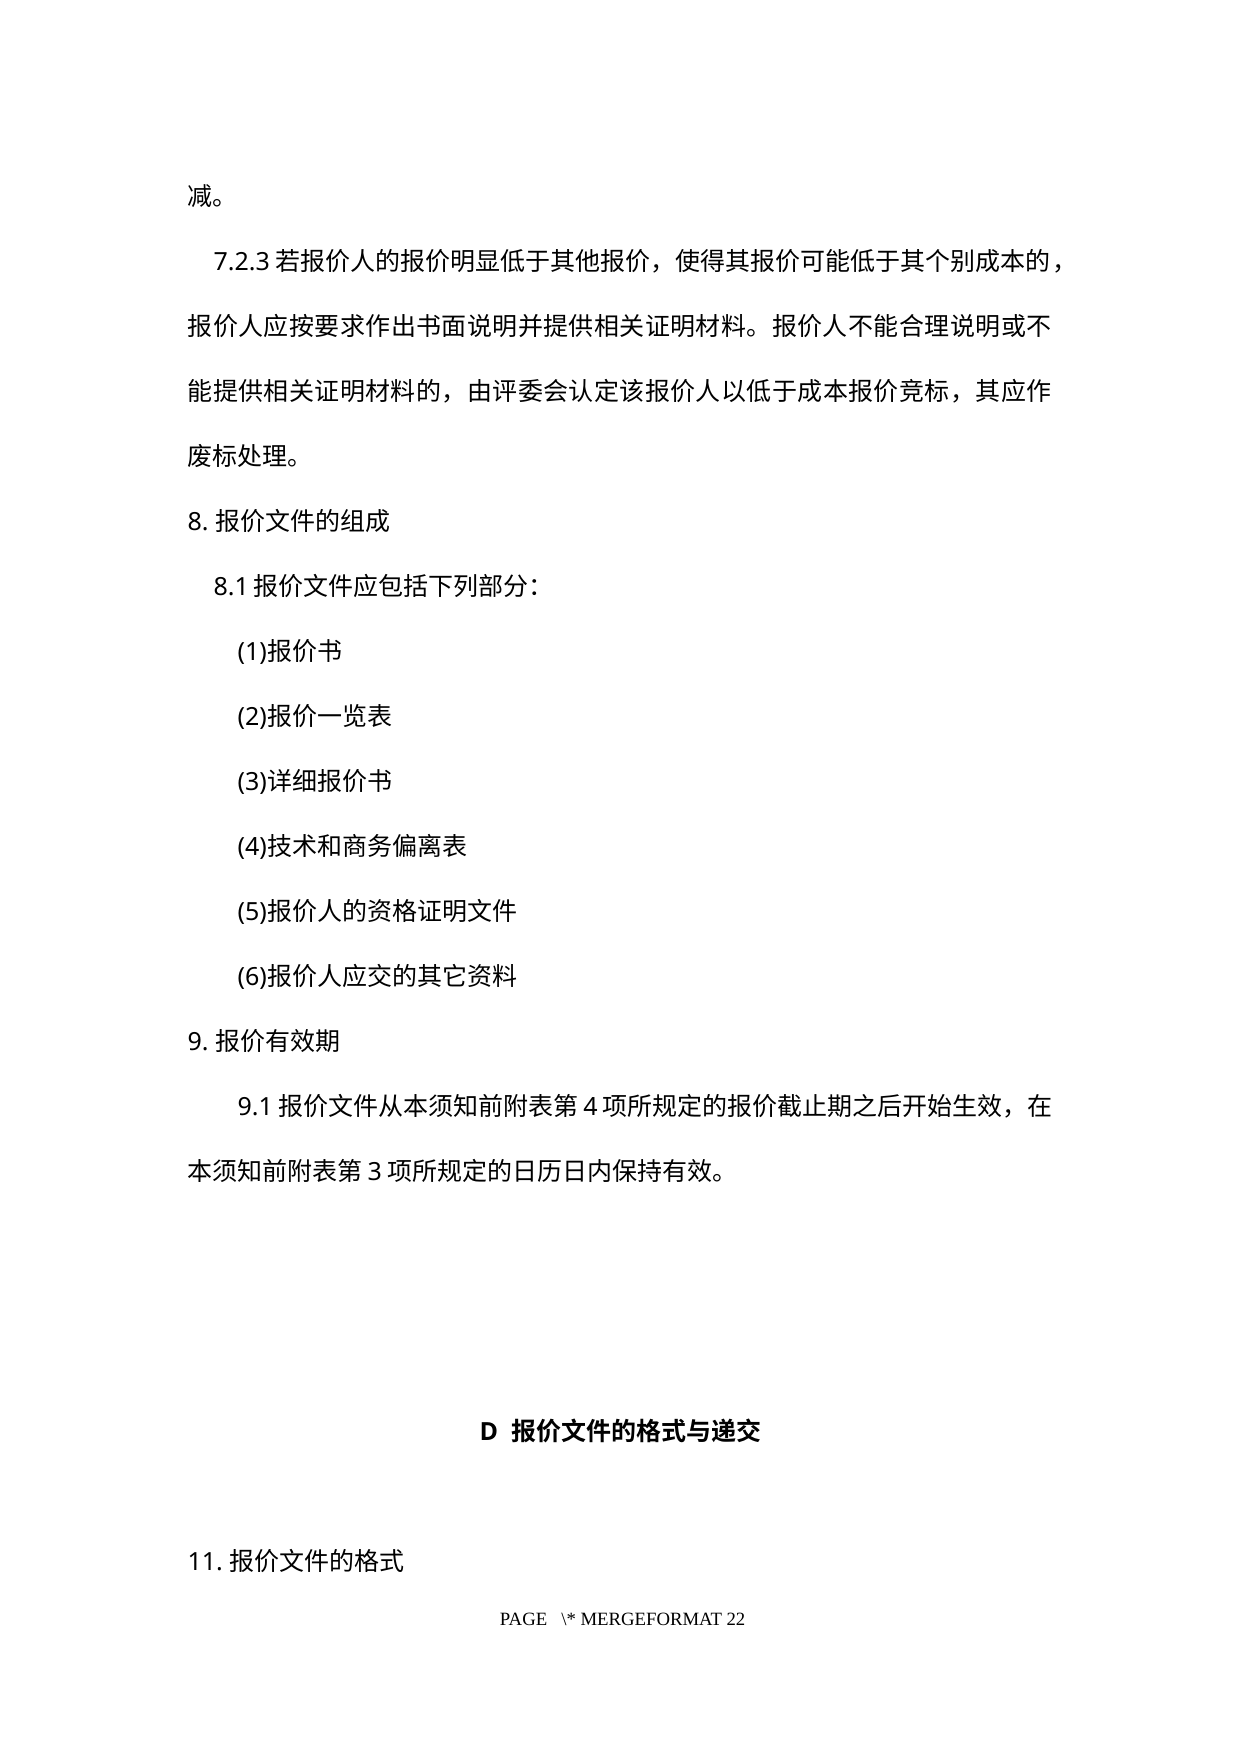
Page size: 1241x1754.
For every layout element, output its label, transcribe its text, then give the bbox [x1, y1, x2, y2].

text (2)报价一览表 [187, 682, 1053, 747]
text (6)报价人应交的其它资料 [187, 942, 1053, 1007]
text 9. 报价有效期 [187, 1007, 1053, 1072]
text 8.1报价文件应包括下列部分： [187, 552, 1053, 617]
text 7.2.3若报价人的报价明显低于其他报价，使得其报价可能低于其个别成本的，报价人应按要求作出书面说明并提供相关证明材料。报价人不能合理说明或不能提供相关证明材料的，由评委会认定该报价人以低于成本报价竞标，其应作废标处理。 [187, 227, 1053, 487]
text (4)技术和商务偏离表 [187, 812, 1053, 877]
text 8. 报价文件的组成 [187, 487, 1053, 552]
text D 报价文件的格式与递交 [187, 1397, 1053, 1462]
text (1)报价书 [187, 617, 1053, 682]
text 9.1报价文件从本须知前附表第4项所规定的报价截止期之后开始生效，在本须知前附表第3项所规定的日历日内保持有效。 [187, 1072, 1053, 1202]
text 11. 报价文件的格式 [187, 1527, 1053, 1592]
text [187, 162, 1053, 227]
text (5)报价人的资格证明文件 [187, 877, 1053, 942]
text (3)详细报价书 [187, 747, 1053, 812]
